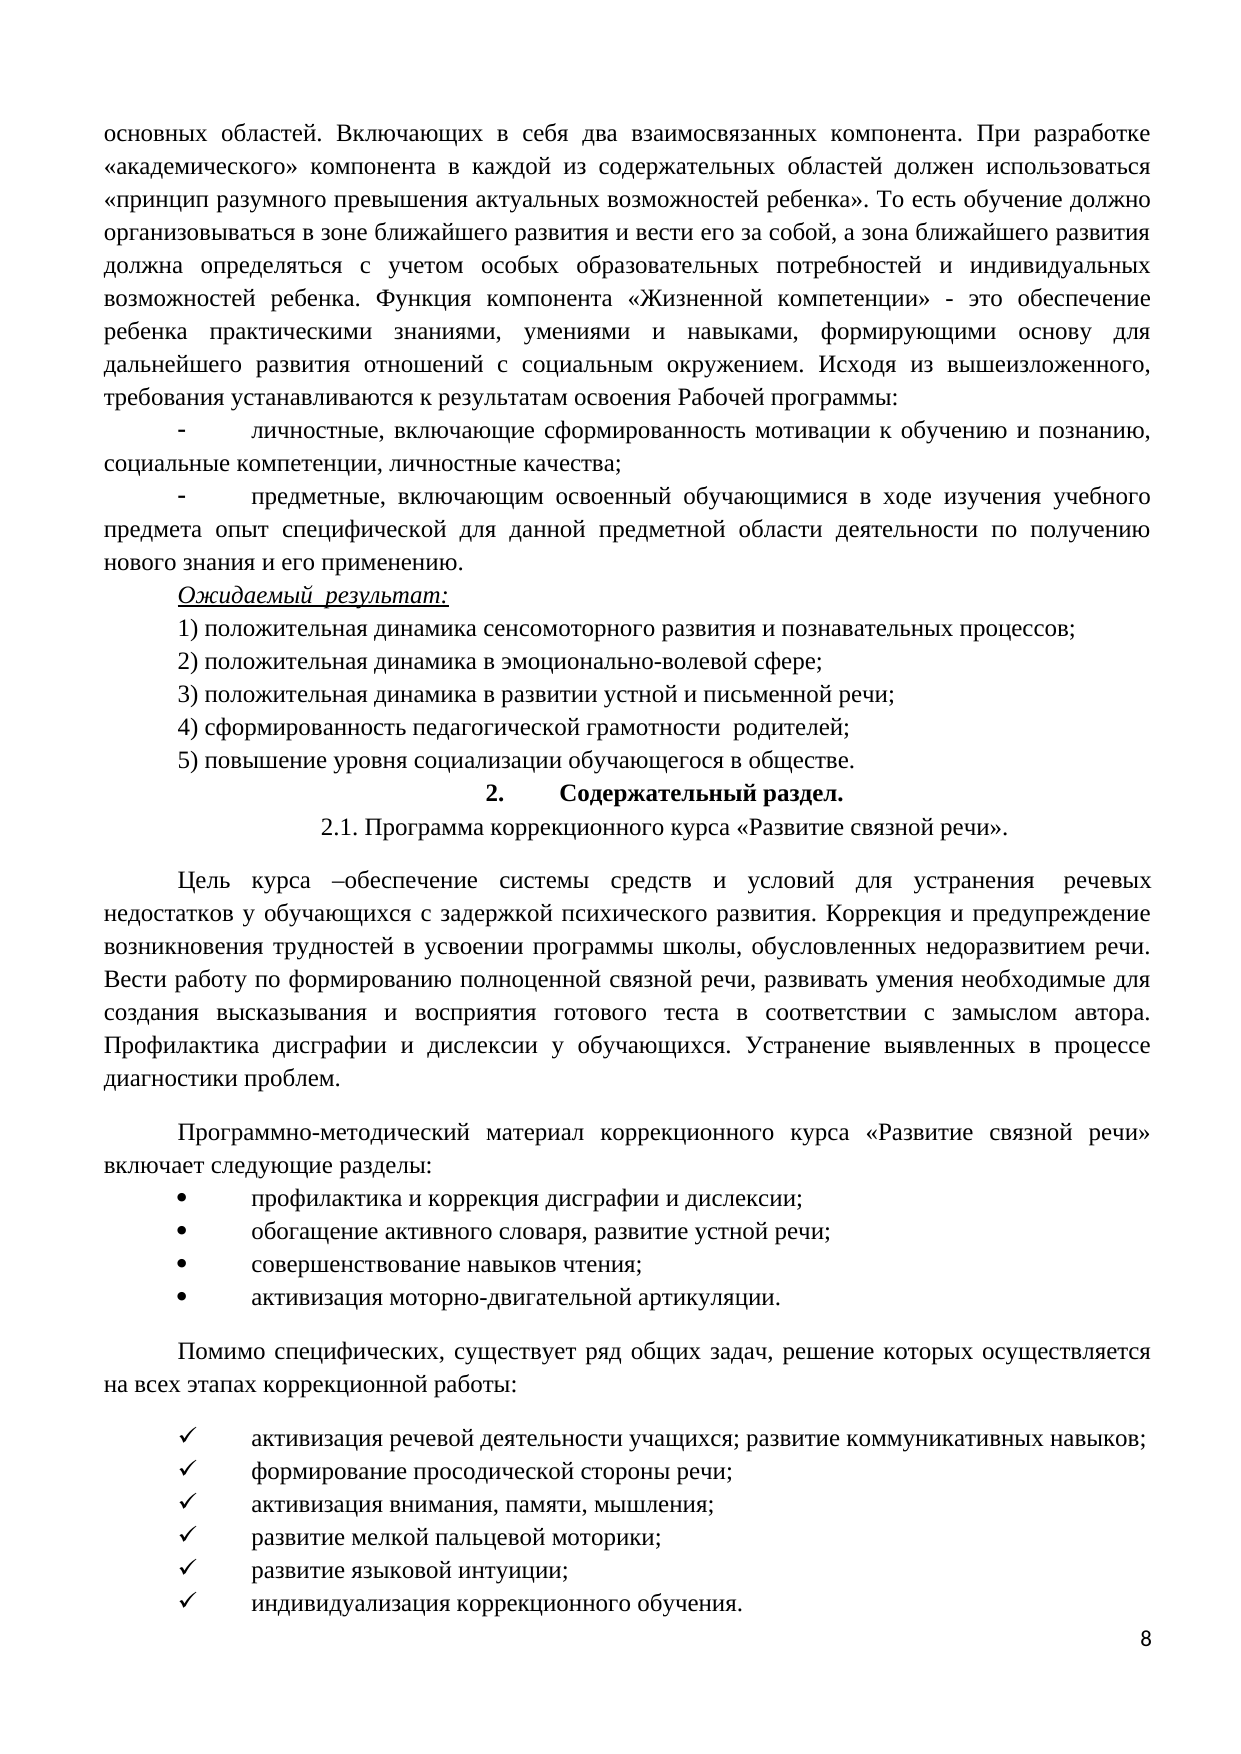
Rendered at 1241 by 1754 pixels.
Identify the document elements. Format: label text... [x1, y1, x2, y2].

list развитие мелкой пальцевой моторики; [103, 1522, 1152, 1551]
text Помимо специфических, существует ряд общих задач, решение которых осуществляется на всех этапах коррекционной работы: [103, 1336, 1152, 1398]
text 1) положительная динамика сенсомоторного развития и познавательных процессов; [103, 613, 1152, 642]
text 4) сформированность педагогической грамотности родителей; [103, 712, 1152, 741]
text Программно-методический материал коррекционного курса «Развитие связной речи» включает следующие разделы: [103, 1117, 1152, 1179]
list активизация речевой деятельности учащихся; развитие коммуникативных навыков; [103, 1423, 1152, 1452]
text 2.1. Программа коррекционного курса «Развитие связной речи». [103, 812, 1152, 840]
list формирование просодической стороны речи; [103, 1456, 1152, 1485]
list Содержательный раздел. [103, 778, 1152, 807]
text Цель курса –обеспечение системы средств и условий для устранения речевых недостатков у обучающихся с задержкой психического развития. Коррекция и предупреждение возникновения трудностей в усвоении программы школы, обусловленных недоразвитием речи. Вести работу по формированию полноценной связной речи, развивать умения необходимые для создания высказывания и восприятия готового теста в соответствии с замыслом автора. Профилактика дисграфии и дислексии у обучающихся. Устранение выявленных в процессе диагностики проблем. [103, 865, 1152, 1092]
text Ожидаемый результат: [103, 580, 1152, 609]
list совершенствование навыков чтения; [103, 1249, 1152, 1278]
list индивидуализация коррекционного обучения. [103, 1588, 1152, 1617]
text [103, 118, 1152, 411]
text 3) положительная динамика в развитии устной и письменной речи; [103, 679, 1152, 708]
list активизация внимания, памяти, мышления; [103, 1489, 1152, 1518]
list развитие языковой интуиции; [103, 1555, 1152, 1584]
list активизация моторно-двигательной артикуляции. [103, 1282, 1152, 1311]
list предметные, включающим освоенный обучающимися в ходе изучения учебного предмета опыт специфической для данной предметной области деятельности по получению нового знания и его применению. [103, 481, 1152, 576]
text 5) повышение уровня социализации обучающегося в обществе. [103, 746, 1152, 774]
text 2) положительная динамика в эмоционально-волевой сфере; [103, 646, 1152, 675]
list обогащение активного словаря, развитие устной речи; [103, 1216, 1152, 1245]
list профилактика и коррекция дисграфии и дислексии; [103, 1183, 1152, 1212]
list личностные, включающие сформированность мотивации к обучению и познанию, социальные компетенции, личностные качества; [103, 415, 1152, 477]
